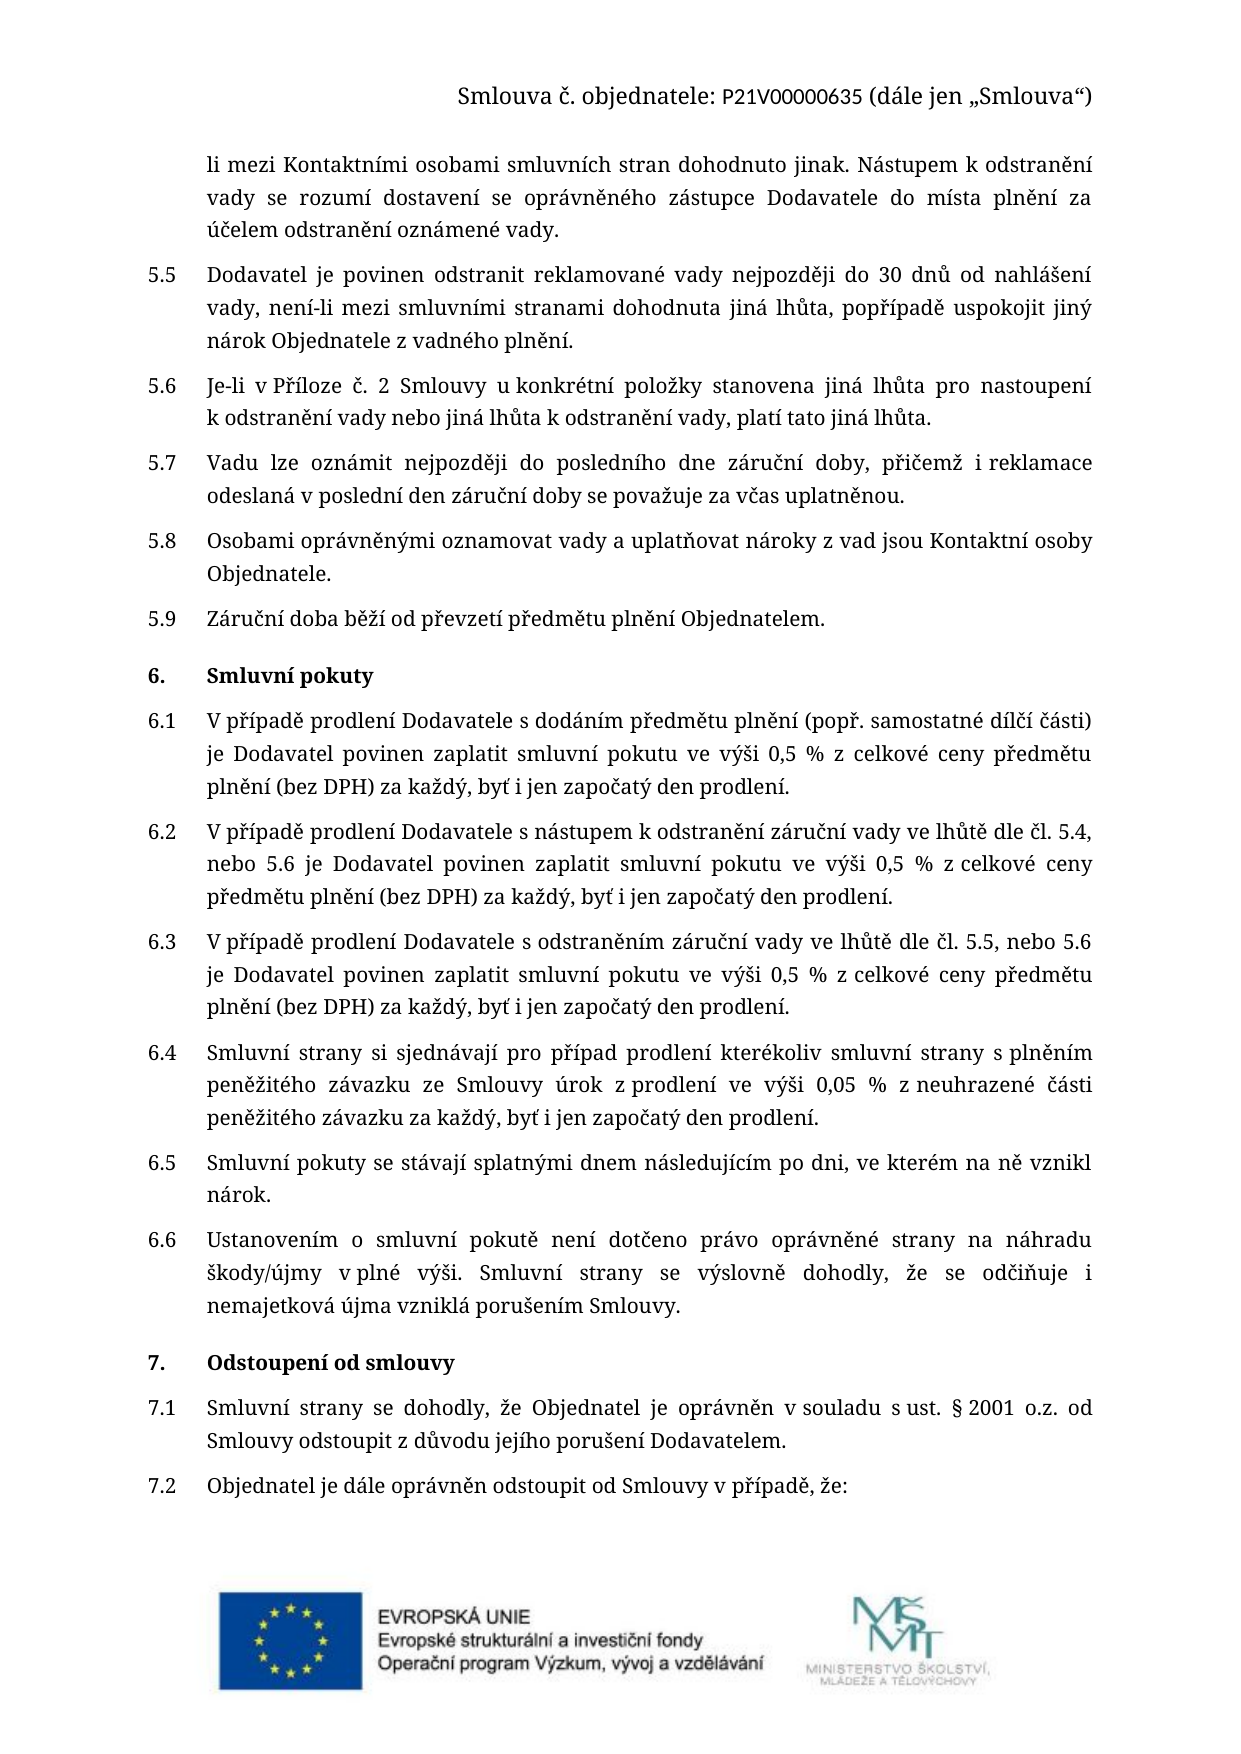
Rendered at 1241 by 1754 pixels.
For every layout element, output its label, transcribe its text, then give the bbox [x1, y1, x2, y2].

list Osobami oprávněnými oznamovat vady a uplatňovat nároky z vad jsou Kontaktní osoby Objednatele. [148, 526, 1093, 587]
list V případě prodlení Dodavatele s odstraněním záruční vady ve lhůtě dle čl. 5.5, nebo 5.6 je Dodavatel povinen zaplatit smluvní pokutu ve výši 0,5 % z celkové ceny předmětu plnění (bez DPH) za každý, byť i jen započatý den prodlení. [148, 927, 1093, 1021]
list Objednatel je dále oprávněn odstoupit od Smlouvy v případě, že: [148, 1471, 1093, 1500]
list V případě prodlení Dodavatele s nástupem k odstranění záruční vady ve lhůtě dle čl. 5.4, nebo 5.6 je Dodavatel povinen zaplatit smluvní pokutu ve výši 0,5 % z celkové ceny předmětu plnění (bez DPH) za každý, byť i jen započatý den prodlení. [148, 817, 1093, 911]
picture [147, 1544, 1068, 1726]
list Dodavatel je povinen odstranit reklamované vady nejpozději do 30 dnů od nahlášení vady, není-li mezi smluvními stranami dohodnuta jiná lhůta, popřípadě uspokojit jiný nárok Objednatele z vadného plnění. [148, 261, 1093, 354]
list Smluvní pokuty [148, 662, 1093, 690]
list Smluvní strany se dohodly, že Objednatel je oprávněn v souladu s ust. § 2001 o.z. od Smlouvy odstoupit z důvodu jejího porušení Dodavatelem. [148, 1393, 1093, 1454]
list Ustanovením o smluvní pokutě není dotčeno právo oprávněné strany na náhradu škody/újmy v plné výši. Smluvní strany se výslovně dohodly, že se odčiňuje i nemajetková újma vzniklá porušením Smlouvy. [148, 1226, 1093, 1319]
list V případě prodlení Dodavatele s dodáním předmětu plnění (popř. samostatné dílčí části) je Dodavatel povinen zaplatit smluvní pokutu ve výši 0,5 % z celkové ceny předmětu plnění (bez DPH) za každý, byť i jen započatý den prodlení. [148, 707, 1093, 800]
list Záruční doba běží od převzetí předmětu plnění Objednatelem. [148, 604, 1093, 632]
list Vadu lze oznámit nejpozději do posledního dne záruční doby, přičemž i reklamace odeslaná v poslední den záruční doby se považuje za včas uplatněnou. [148, 448, 1093, 509]
list Je-li v Příloze č. 2 Smlouvy u konkrétní položky stanovena jiná lhůta pro nastoupení k odstranění vady nebo jiná lhůta k odstranění vady, platí tato jiná lhůta. [148, 371, 1093, 432]
list Smluvní strany si sjednávají pro případ prodlení kterékoliv smluvní strany s plněním peněžitého závazku ze Smlouvy úrok z prodlení ve výši 0,05 % z neuhrazené části peněžitého závazku za každý, byť i jen započatý den prodlení. [148, 1038, 1093, 1131]
list Smluvní pokuty se stávají splatnými dnem následujícím po dni, ve kterém na ně vznikl nárok. [148, 1148, 1093, 1209]
list Odstoupení od smlouvy [148, 1348, 1093, 1377]
